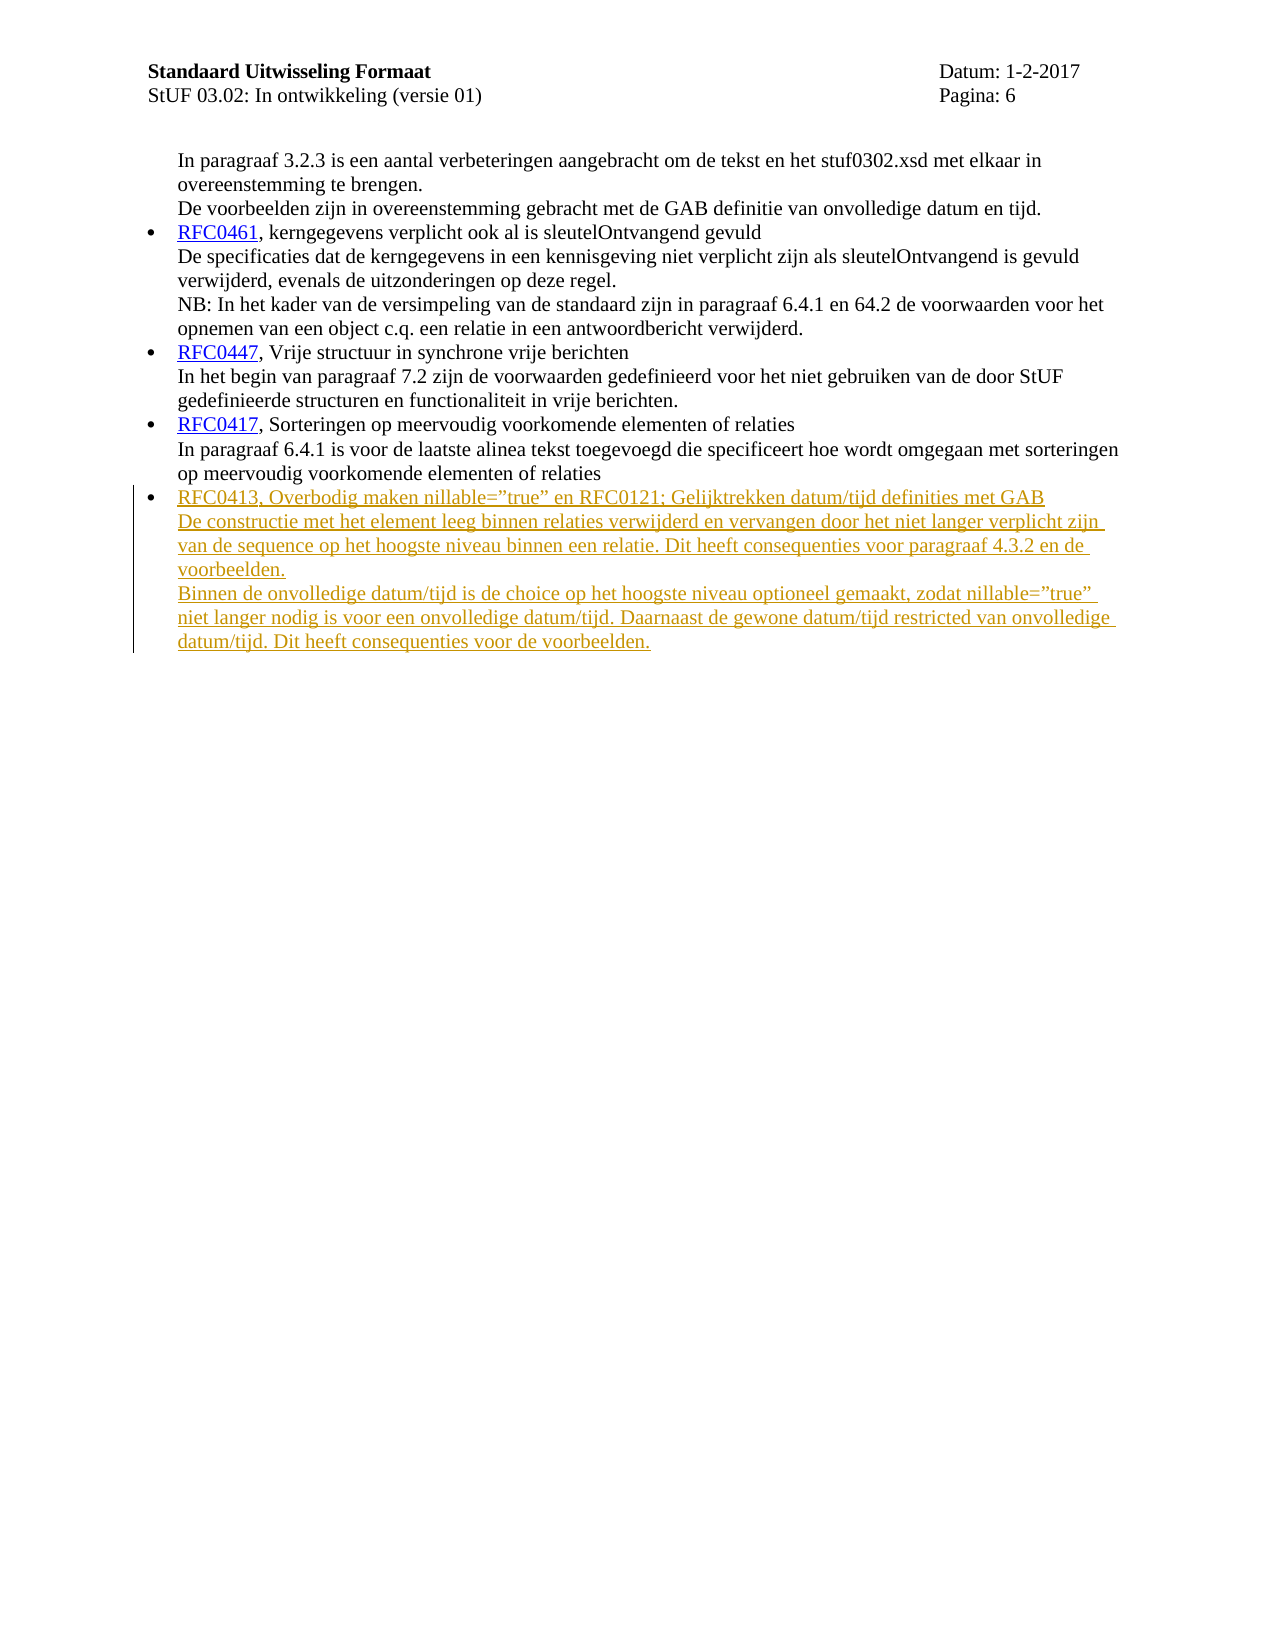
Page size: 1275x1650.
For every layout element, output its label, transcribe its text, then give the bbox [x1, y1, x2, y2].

list RFC0461, kerngegevens verplicht ook al is sleutelOntvangend gevuld De specificaties dat de kerngegevens in een kennisgeving niet verplicht zijn als sleutelOntvangend is gevuld verwijderd, evenals de uitzonderingen op deze regel. [148, 220, 1127, 292]
list RFC0417, Sorteringen op meervoudig voorkomende elementen of relaties [148, 412, 1127, 436]
list In paragraaf 3.2.3 is een aantal verbeteringen aangebracht om de tekst en het stuf0302.xsd met elkaar in overeenstemming te brengen. De voorbeelden zijn in overeenstemming gebracht met de GAB definitie van onvolledige datum en tijd. [177, 148, 1127, 220]
list In het begin van paragraaf 7.2 zijn de voorwaarden gedefinieerd voor het niet gebruiken van de door StUF gedefinieerde structuren en functionaliteit in vrije berichten. [177, 364, 1127, 412]
list NB: In het kader van de versimpeling van de standaard zijn in paragraaf 6.4.1 en 64.2 de voorwaarden voor het opnemen van een object c.q. een relatie in een antwoordbericht verwijderd. [177, 292, 1127, 340]
list In paragraaf 6.4.1 is voor de laatste alinea tekst toegevoegd die specificeert hoe wordt omgegaan met sorteringen op meervoudig voorkomende elementen of relaties [177, 436, 1127, 484]
list RFC0447, Vrije structuur in synchrone vrije berichten [148, 340, 1127, 364]
